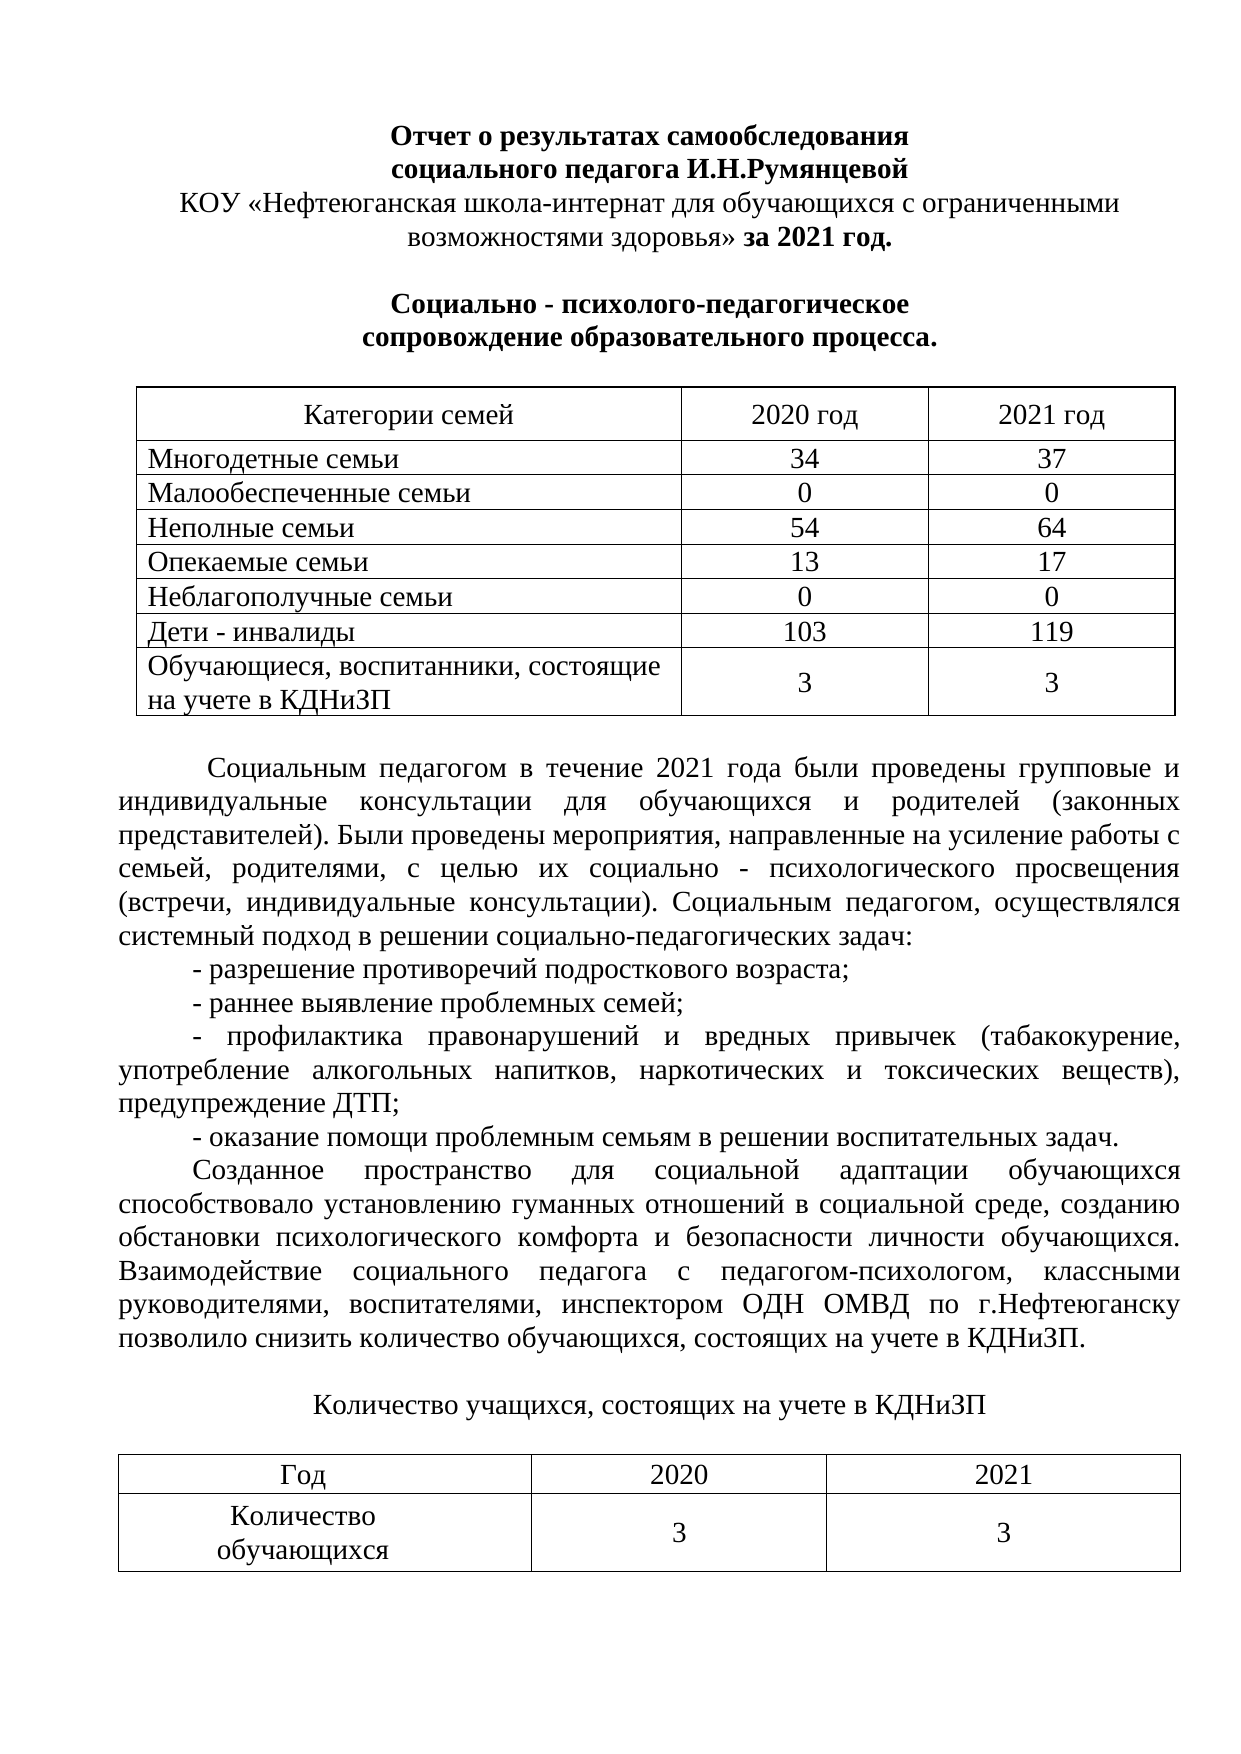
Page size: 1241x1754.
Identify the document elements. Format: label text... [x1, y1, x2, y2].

table_cell 103 [682, 614, 928, 647]
title Отчет о результатах самообследования [118, 118, 1181, 152]
table_cell 0 [682, 475, 928, 509]
table_header 2020 [532, 1455, 826, 1492]
table_cell Неблагополучные семьи [137, 579, 681, 613]
table_cell Неполные семьи [137, 510, 681, 543]
text - раннее выявление проблемных семей; [118, 985, 1181, 1018]
text - оказание помощи проблемным семьям в решении воспитательных задач. [118, 1119, 1181, 1152]
text Созданное пространство для социальной адаптации обучающихся способствовало установлению гуманных отношений в социальной среде, созданию обстановки психологического комфорта и безопасности личности обучающихся. Взаимодействие социального педагога с педагогом-психологом, классными руководителями, воспитателями, инспектором ОДН ОМВД по г.Нефтеюганску позволило снизить количество обучающихся, состоящих на учете в КДНиЗП. [118, 1152, 1181, 1354]
table_cell 0 [929, 579, 1174, 613]
text Количество учащихся, состоящих на учете в КДНиЗП [118, 1387, 1181, 1421]
table_cell 3 [532, 1494, 826, 1571]
table_cell 37 [929, 441, 1174, 474]
title КОУ «Нефтеюганская школа-интернат для обучающихся с ограниченными возможностями здоровья» за 2021 год. [118, 185, 1181, 252]
table_cell 34 [682, 441, 928, 474]
table_cell Малообеспеченные семьи [137, 475, 681, 509]
table_cell Обучающиеся, воспитанники, состоящие на учете в КДНиЗП [137, 648, 681, 715]
table_cell 0 [929, 475, 1174, 509]
table_cell 119 [929, 614, 1174, 647]
text Социально - психолого-педагогическое [118, 286, 1181, 319]
table_header 2020 год [682, 388, 928, 440]
text - профилактика правонарушений и вредных привычек (табакокурение, употребление алкогольных напитков, наркотических и токсических веществ), предупреждение ДТП; [118, 1018, 1181, 1119]
table_cell 17 [929, 545, 1174, 578]
table_header 2021 год [929, 388, 1174, 440]
table_cell 13 [682, 545, 928, 578]
table_cell 3 [929, 648, 1174, 715]
table_cell Количество обучающихся [119, 1494, 531, 1571]
table_cell Опекаемые семьи [137, 545, 681, 578]
table_cell 0 [682, 579, 928, 613]
table_cell 64 [929, 510, 1174, 543]
table_cell Дети - инвалиды [137, 614, 681, 647]
table_header Год [119, 1455, 531, 1492]
table_header Категории семей [137, 388, 681, 440]
table_cell 54 [682, 510, 928, 543]
table_cell 3 [682, 648, 928, 715]
text сопровождение образовательного процесса. [118, 319, 1181, 353]
text Социальным педагогом в течение 2021 года были проведены групповые и индивидуальные консультации для обучающихся и родителей (законных представителей). Были проведены мероприятия, направленные на усиление работы с семьей, родителями, с целью их социально - психологического просвещения (встречи, индивидуальные консультации). Социальным педагогом, осуществлялся системный подход в решении социально-педагогических задач: [118, 750, 1181, 951]
table_cell Многодетные семьи [137, 441, 681, 474]
table_cell 3 [827, 1494, 1180, 1571]
table_header 2021 [827, 1455, 1180, 1492]
title социального педагога И.Н.Румянцевой [118, 152, 1181, 185]
text - разрешение противоречий подросткового возраста; [118, 951, 1181, 985]
